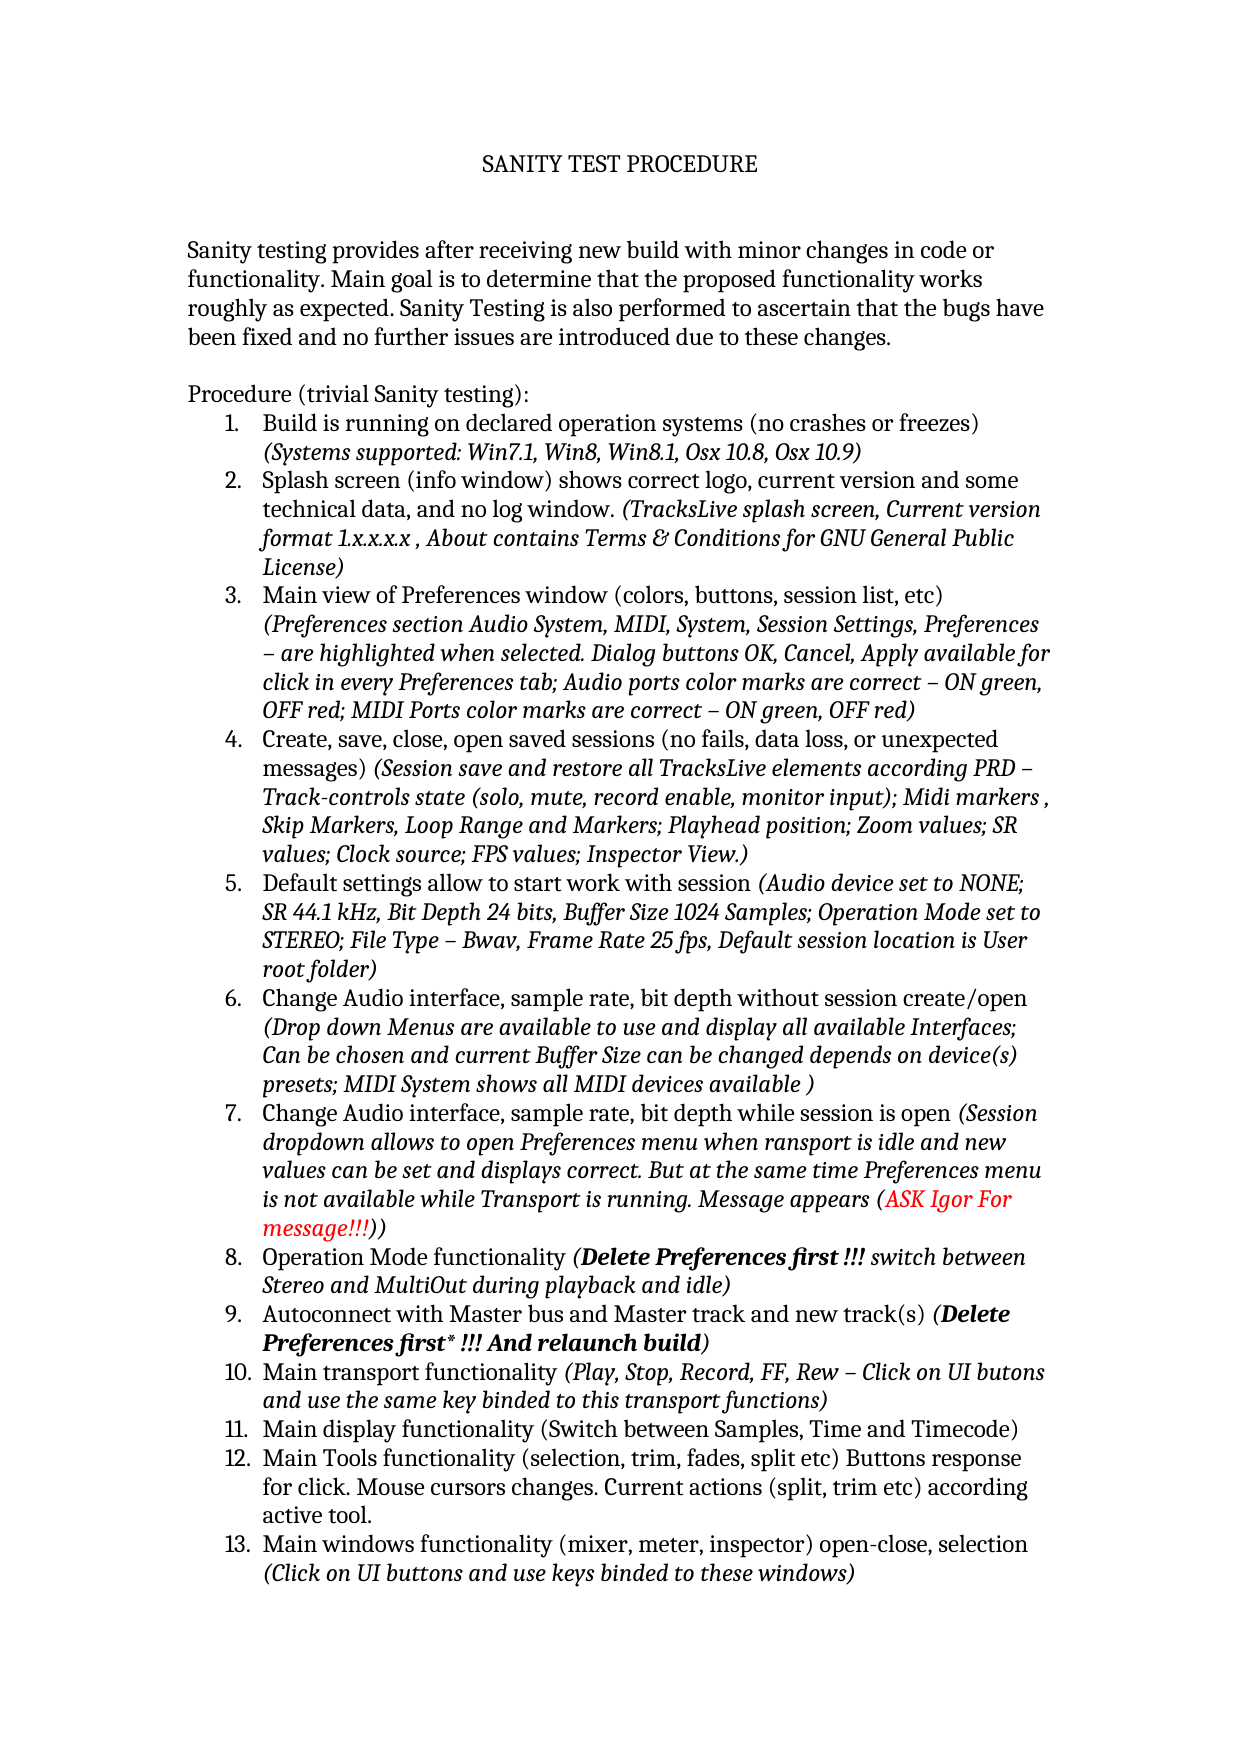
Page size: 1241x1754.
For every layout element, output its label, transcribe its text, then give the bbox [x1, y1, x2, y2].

text Sanity testing provides after receiving new build with minor changes in code or functionality. Main goal is to determine that the proposed functionality works roughly as expected. Sanity Testing is also performed to ascertain that the bugs have been fixed and no further issues are introduced due to these changes. [187, 236, 1053, 351]
list Create, save, close, open saved sessions (no fails, data loss, or unexpected messages) (Session save and restore all TracksLive elements according PRD – Track-controls state (solo, mute, record enable, monitor input); Midi markers , Skip Markers, Loop Range and Markers; Playhead position; Zoom values; SR values; Clock source; FPS values; Inspector View.) [225, 725, 1053, 869]
list Main windows functionality (mixer, meter, inspector) open-close, selection (Click on UI buttons and use keys binded to these windows) [225, 1530, 1053, 1587]
list Main transport functionality (Play, Stop, Record, FF, Rew – Click on UI butons and use the same key binded to this transport functions) [225, 1357, 1053, 1415]
text Procedure (trivial Sanity testing): [187, 380, 1053, 409]
list Default settings allow to start work with session (Audio device set to NONE; SR 44.1 kHz, Bit Depth 24 bits, Buffer Size 1024 Samples; Operation Mode set to STEREO; File Type – Bwav, Frame Rate 25 fps, Default session location is User root folder) [225, 869, 1053, 984]
list Change Audio interface, sample rate, bit depth while session is open (Session dropdown allows to open Preferences menu when ransport is idle and new values can be set and displays correct. But at the same time Preferences menu is not available while Transport is running. Message appears (ASK Igor For message!!!)) [225, 1099, 1053, 1242]
list Splash screen (info window) shows correct logo, current version and some technical data, and no log window. (TracksLive splash screen, Current version format 1.x.x.x.x , About contains Terms & Conditions for GNU General Public License) [225, 466, 1053, 581]
list Main view of Preferences window (colors, buttons, session list, etc) (Preferences section Audio System, MIDI, System, Session Settings, Preferences – are highlighted when selected. Dialog buttons OK, Cancel, Apply available for click in every Preferences tab; Audio ports color marks are correct – ON green, OFF red; MIDI Ports color marks are correct – ON green, OFF red) [225, 581, 1053, 725]
list Operation Mode functionality (Delete Preferences first !!! switch between Stereo and MultiOut during playback and idle) [225, 1242, 1053, 1300]
list Main display functionality (Switch between Samples, Time and Timecode) [225, 1415, 1053, 1444]
list Build is running on declared operation systems (no crashes or freezes) (Systems supported: Win7.1, Win8, Win8.1, Osx 10.8, Osx 10.9) [225, 409, 1053, 466]
list Autoconnect with Master bus and Master track and new track(s) (Delete Preferences first* !!! And relaunch build) [225, 1300, 1053, 1357]
text SANITY TEST PROCEDURE [187, 150, 1053, 179]
list Change Audio interface, sample rate, bit depth without session create/open (Drop down Menus are available to use and display all available Interfaces; Can be chosen and current Buffer Size can be changed depends on device(s) presets; MIDI System shows all MIDI devices available ) [225, 984, 1053, 1099]
list Main Tools functionality (selection, trim, fades, split etc) Buttons response for click. Mouse cursors changes. Current actions (split, trim etc) according active tool. [225, 1444, 1053, 1530]
